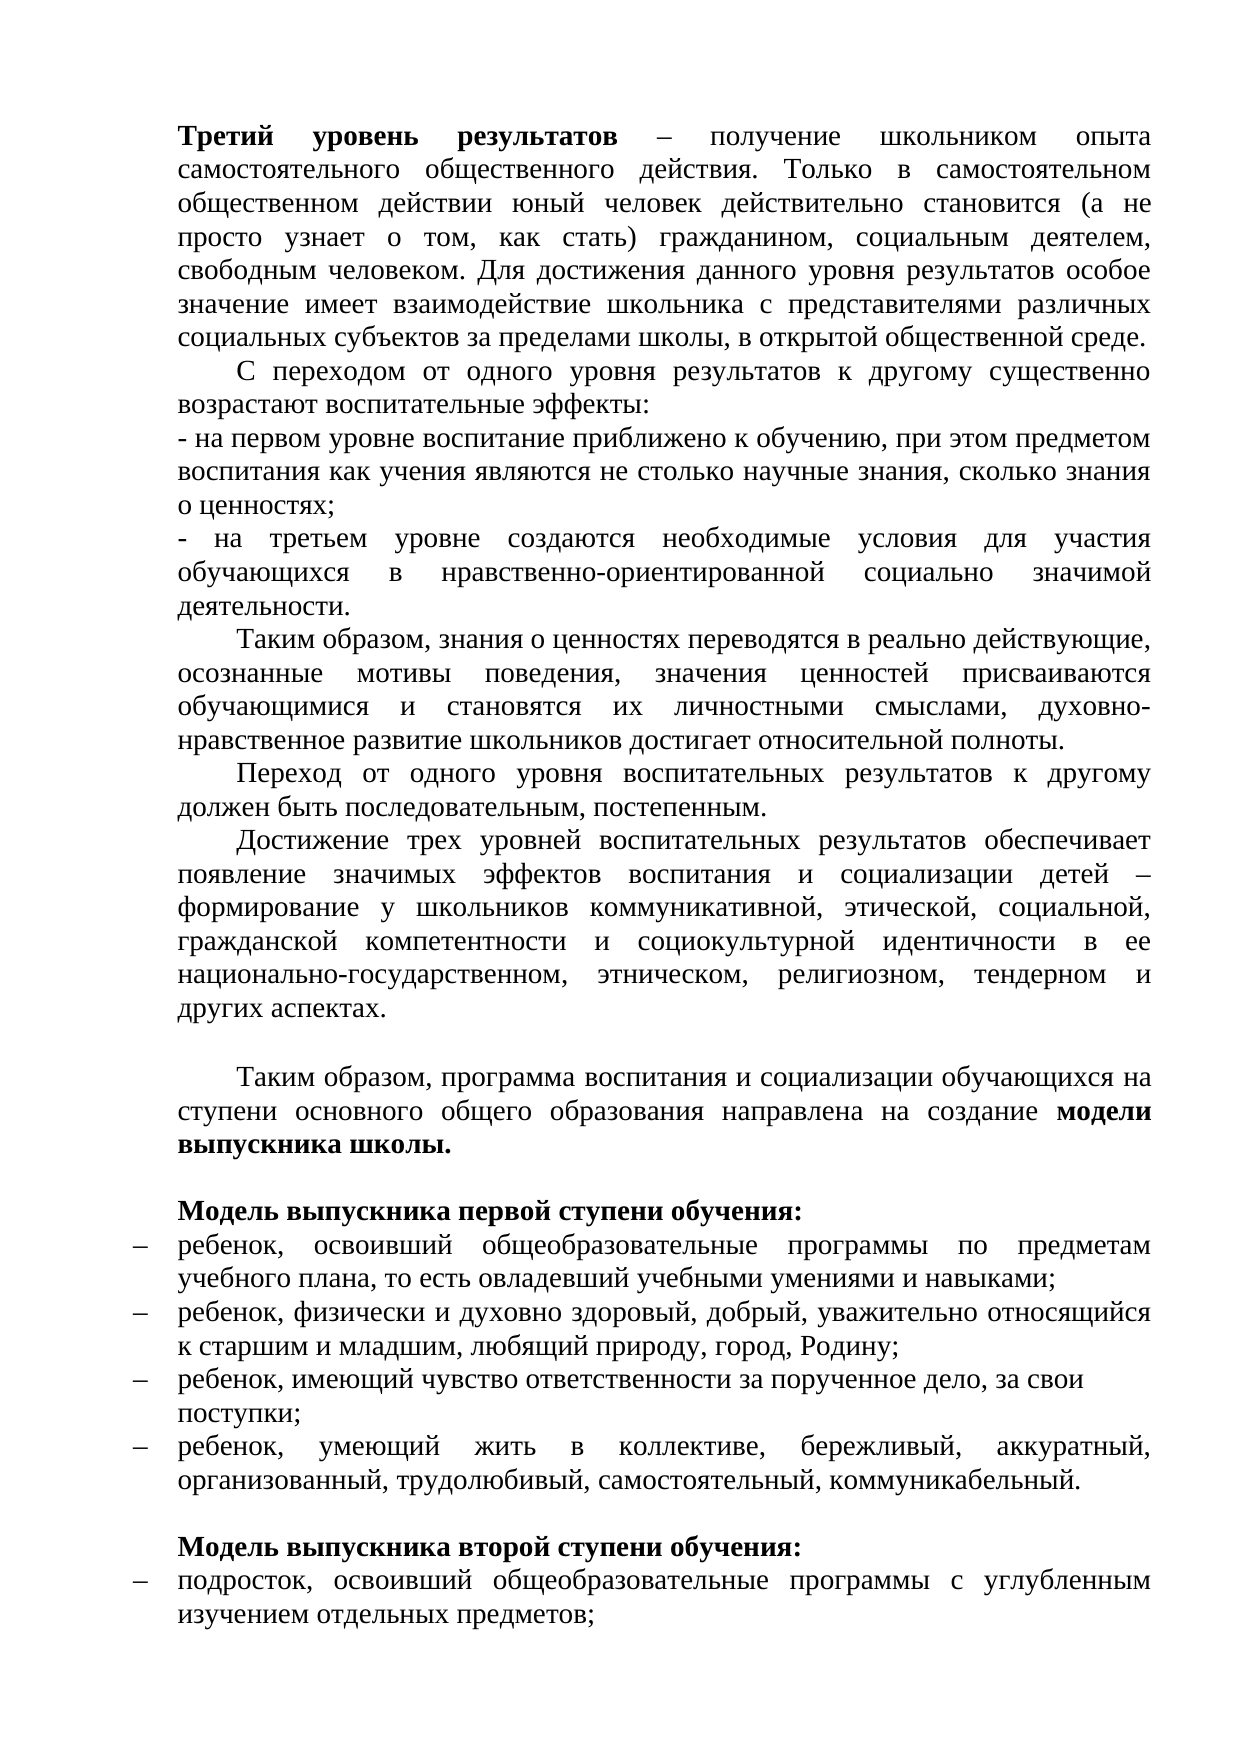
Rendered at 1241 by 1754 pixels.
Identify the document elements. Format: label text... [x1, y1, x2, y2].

text Модель выпускника второй ступени обучения: [177, 1529, 1152, 1562]
list ребенок, освоивший общеобразовательные программы по предметам учебного плана, то есть овладевший учебными умениями и навыками; [133, 1227, 1152, 1294]
list ребенок, умеющий жить в коллективе, бережливый, аккуратный, организованный, трудолюбивый, самостоятельный, коммуникабельный. [133, 1428, 1152, 1495]
text Модель выпускника первой ступени обучения: [177, 1193, 1152, 1227]
text Третий уровень результатов – получение школьником опыта самостоятельного общественного действия. Только в самостоятельном общественном действии юный человек действительно становится (а не просто узнает о том, как стать) гражданином, социальным деятелем, свободным человеком. Для достижения данного уровня результатов особое значение имеет взаимодействие школьника с представителями различных социальных субъектов за пределами школы, в открытой общественной среде. [177, 118, 1152, 353]
text С переходом от одного уровня результатов к другому существенно возрастают воспитательные эффекты: [177, 353, 1152, 420]
text - на третьем уровне создаются необходимые условия для участия обучающихся в нравственно-ориентированной социально значимой деятельности. [177, 521, 1152, 621]
text Достижение трех уровней воспитательных результатов обеспечивает появление значимых эффектов воспитания и социализации детей – формирование у школьников коммуникативной, этической, социальной, гражданской компетентности и социокультурной идентичности в ее национально-государственном, этническом, религиозном, тендерном и других аспектах. [177, 822, 1152, 1024]
text Переход от одного уровня воспитательных результатов к другому должен быть последовательным, постепенным. [177, 755, 1152, 822]
list ребенок, имеющий чувство ответственности за порученное дело, за свои поступки; [133, 1361, 1152, 1428]
text Таким образом, программа воспитания и социализации обучающихся на ступени основного общего образования направлена на создание модели выпускника школы. [177, 1059, 1152, 1160]
list подросток, освоивший общеобразовательные программы с углубленным изучением отдельных предметов; [133, 1562, 1152, 1629]
text Таким образом, знания о ценностях переводятся в реально действующие, осознанные мотивы поведения, значения ценностей присваиваются обучающимися и становятся их личностными смыслами, духовно-нравственное развитие школьников достигает относительной полноты. [177, 621, 1152, 755]
list ребенок, физически и духовно здоровый, добрый, уважительно относящийся к старшим и младшим, любящий природу, город, Родину; [133, 1294, 1152, 1361]
text - на первом уровне воспитание приближено к обучению, при этом предметом воспитания как учения являются не столько научные знания, сколько знания о ценностях; [177, 420, 1152, 521]
